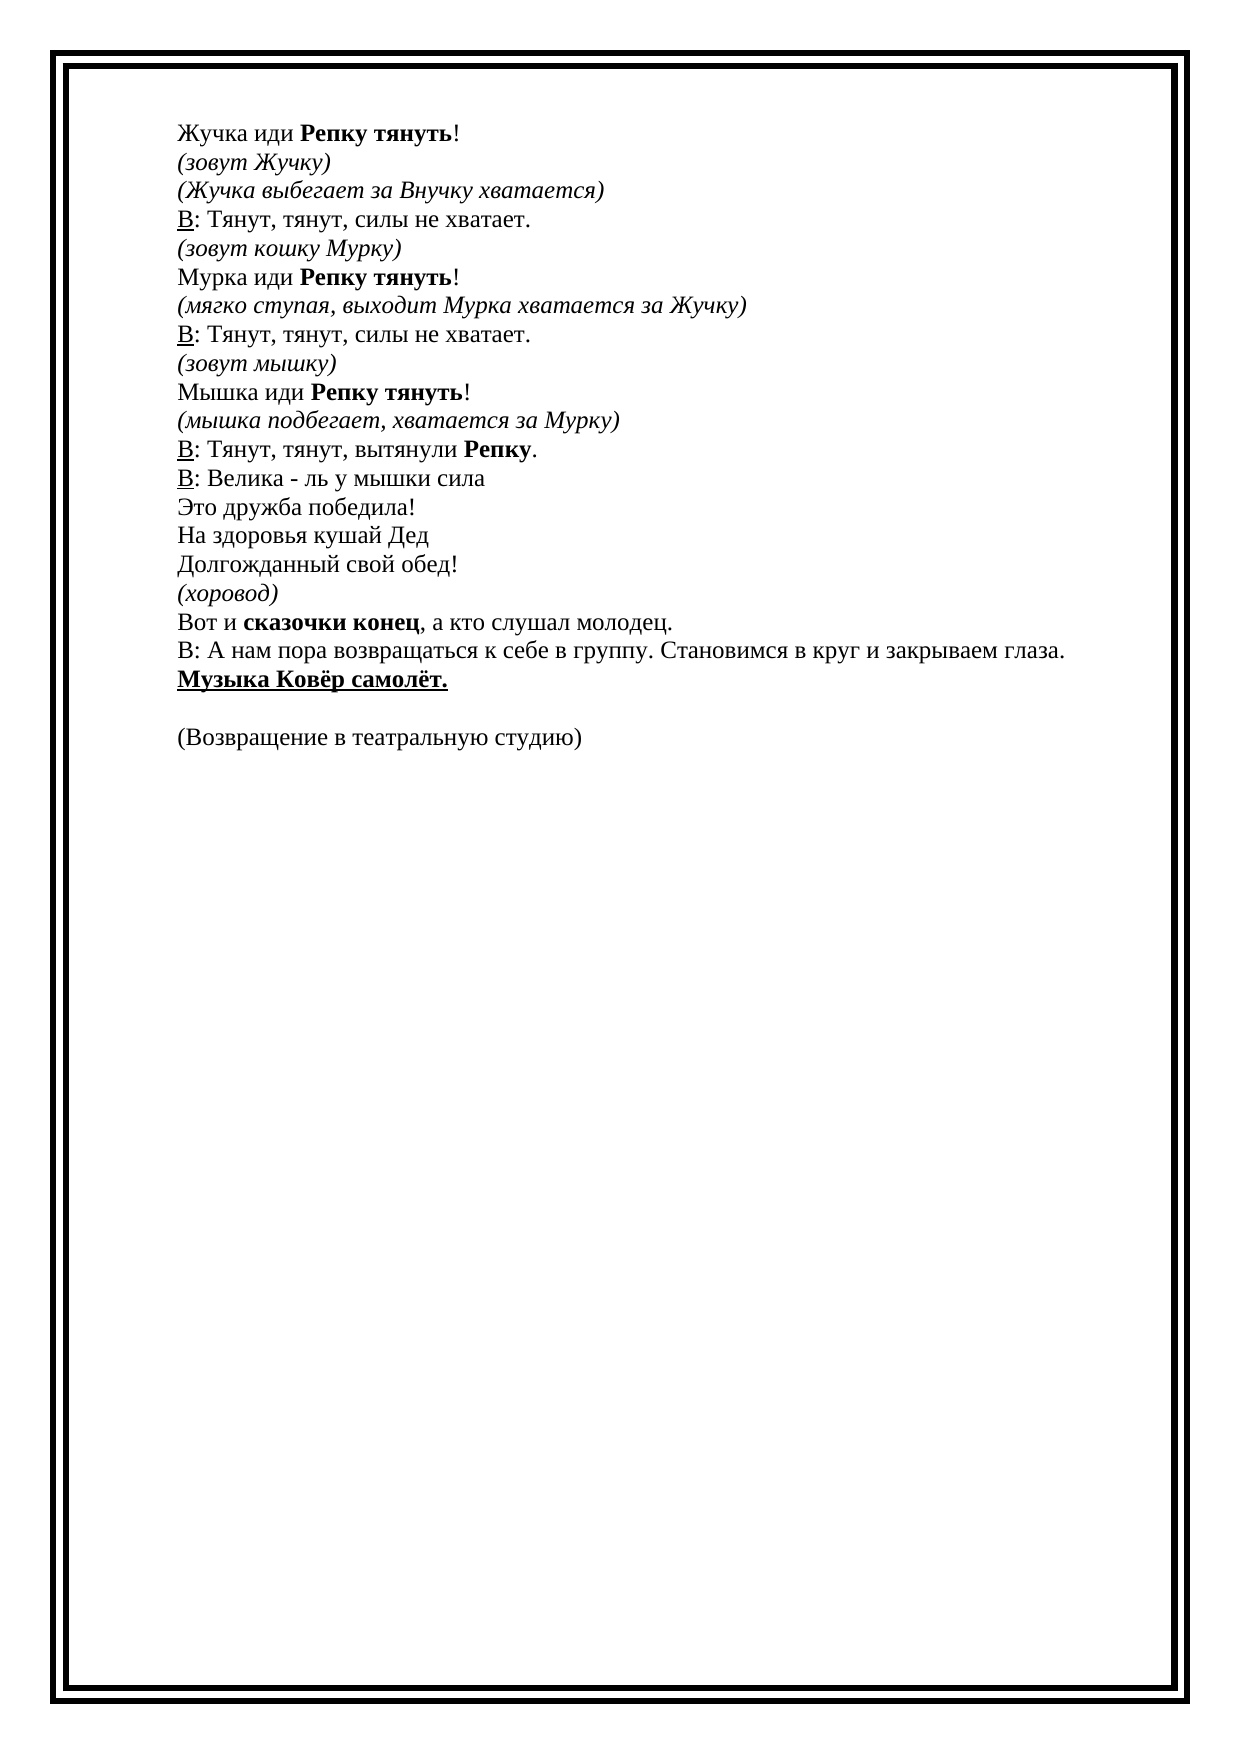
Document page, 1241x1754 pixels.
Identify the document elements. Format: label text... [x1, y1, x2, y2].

text Это дружба победила! [177, 492, 1152, 521]
text (Жучка выбегает за Внучку хватается) [177, 176, 1152, 204]
text В: Тянут, тянут, силы не хватает. [177, 319, 1152, 348]
text Мышка иди Репку тянуть! [177, 377, 1152, 406]
text (мягко ступая, выходит Мурка хватается за Жучку) [177, 291, 1152, 319]
text Вот и сказочки конец, а кто слушал молодец. [177, 607, 1152, 636]
text В: Тянут, тянут, вытянули Репку. [177, 434, 1152, 463]
text (зовут кошку Мурку) [177, 233, 1152, 262]
text (Возвращение в театральную студию) [177, 722, 1152, 751]
text Жучка иди Репку тянуть! [177, 118, 1152, 147]
text На здоровья кушай Дед [177, 521, 1152, 549]
text (хоровод) [177, 578, 1152, 607]
text (мышка подбегает, хватается за Мурку) [177, 406, 1152, 434]
text (зовут Жучку) [177, 147, 1152, 176]
text Долгожданный свой обед! [177, 549, 1152, 578]
text В: А нам пора возвращаться к себе в группу. Становимся в круг и закрываем глаза. [177, 636, 1152, 664]
text В: Велика - ль у мышки сила [177, 463, 1152, 492]
text В: Тянут, тянут, силы не хватает. [177, 204, 1152, 233]
text (зовут мышку) [177, 348, 1152, 377]
text Мурка иди Репку тянуть! [177, 262, 1152, 291]
text Музыка Ковёр самолёт. [177, 664, 1152, 693]
